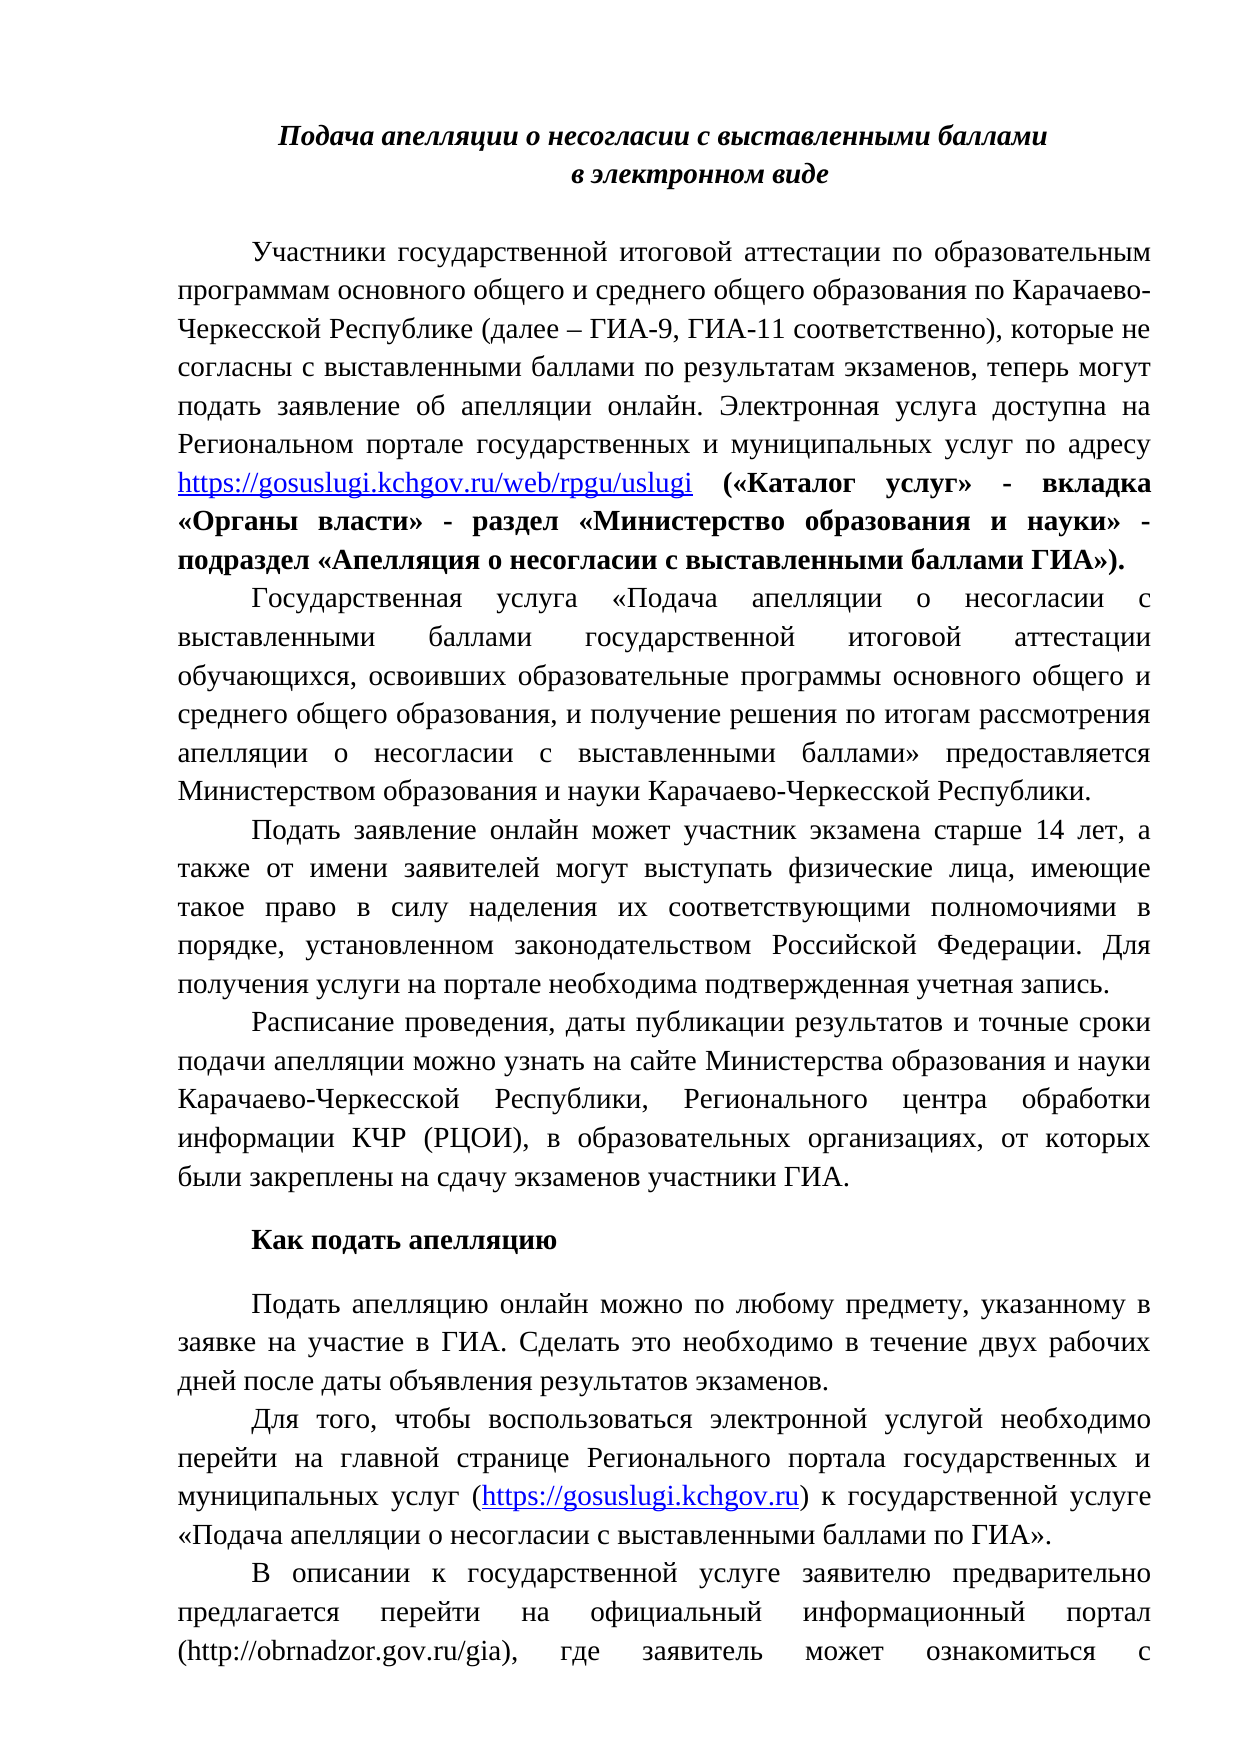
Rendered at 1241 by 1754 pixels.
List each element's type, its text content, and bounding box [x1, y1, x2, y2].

text Для того, чтобы воспользоваться электронной услугой необходимо перейти на главной странице Регионального портала государственных и муниципальных услуг (https://gosuslugi.kchgov.ru) к государственной услуге «Подача апелляции о несогласии с выставленными баллами по ГИА». [177, 1401, 1152, 1551]
text Расписание проведения, даты публикации результатов и точные сроки подачи апелляции можно узнать на сайте Министерства образования и науки Карачаево-Черкесской Республики, Регионального центра обработки информации КЧР (РЦОИ), в образовательных организациях, от которых были закреплены на сдачу экзаменов участники ГИА. [177, 1004, 1152, 1192]
text в электронном виде [177, 157, 1152, 190]
text Подача апелляции о несогласии с выставленными баллами [177, 118, 1152, 152]
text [177, 1556, 1152, 1666]
text Подать заявление онлайн может участник экзамена старше 14 лет, а также от имени заявителей могут выступать физические лица, имеющие такое право в силу наделения их соответствующими полномочиями в порядке, установленном законодательством Российской Федерации. Для получения услуги на портале необходима подтвержденная учетная запись. [177, 812, 1152, 999]
text Подать апелляцию онлайн можно по любому предмету, указанному в заявке на участие в ГИА. Сделать это необходимо в течение двух рабочих дней после даты объявления результатов экзаменов. [177, 1286, 1152, 1396]
text Участники государственной итоговой аттестации по образовательным программам основного общего и среднего общего образования по Карачаево-Черкесской Республике (далее – ГИА-9, ГИА-11 соответственно), которые не согласны с выставленными баллами по результатам экзаменов, теперь могут подать заявление об апелляции онлайн. Электронная услуга доступна на Региональном портале государственных и муниципальных услуг по адресу https://gosuslugi.kchgov.ru/web/rpgu/uslugi («Каталог услуг» - вкладка «Органы власти» - раздел «Министерство образования и науки» - подраздел «Апелляция о несогласии с выставленными баллами ГИА»). [177, 234, 1152, 576]
text Как подать апелляцию [177, 1222, 1152, 1256]
text Государственная услуга «Подача апелляции о несогласии с выставленными баллами государственной итоговой аттестации обучающихся, освоивших образовательные программы основного общего и среднего общего образования, и получение решения по итогам рассмотрения апелляции о несогласии с выставленными баллами» предоставляется Министерством образования и науки Карачаево-Черкесской Республики. [177, 581, 1152, 807]
